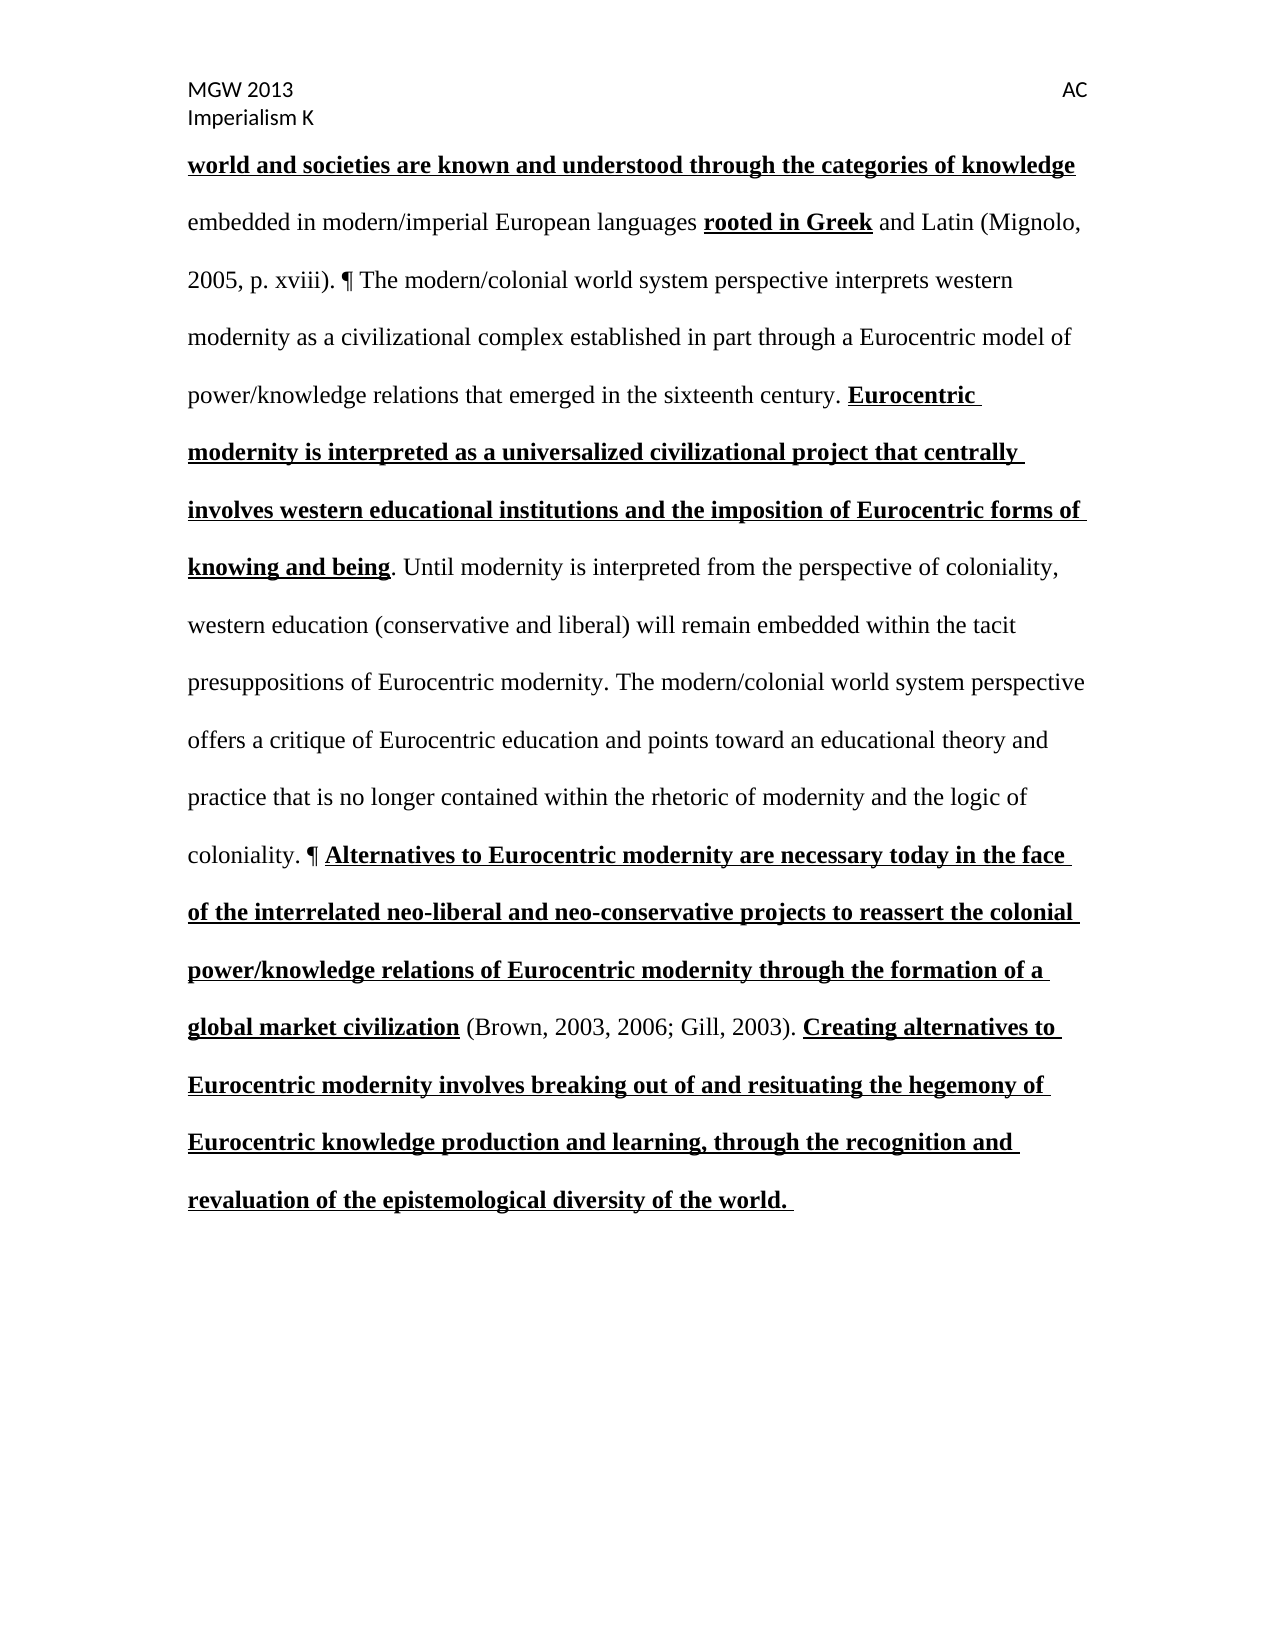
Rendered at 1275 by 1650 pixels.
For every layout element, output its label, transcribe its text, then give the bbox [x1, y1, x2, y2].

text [187, 150, 1087, 520]
